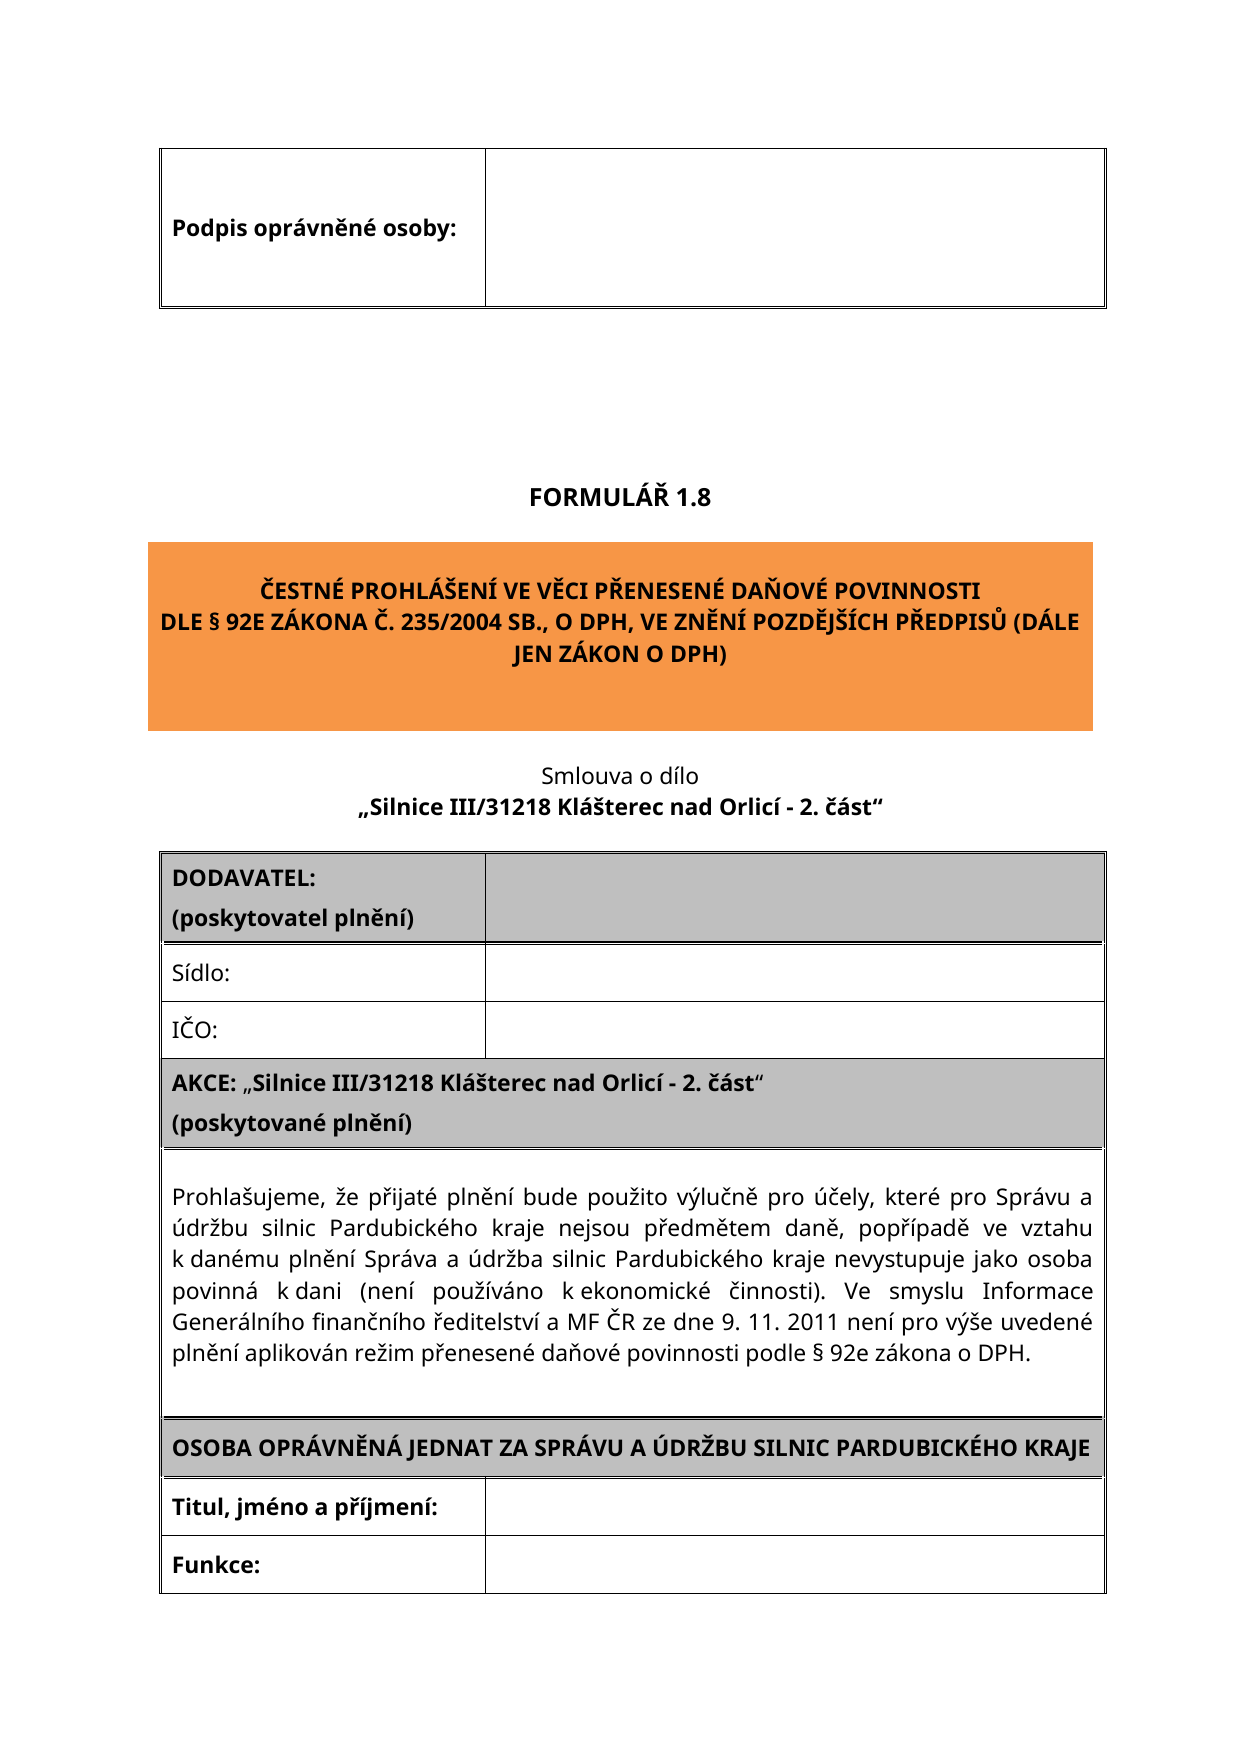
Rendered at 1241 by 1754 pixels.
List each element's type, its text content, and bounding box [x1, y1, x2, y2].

table_cell Podpis oprávněné osoby: [162, 149, 485, 306]
table_cell [486, 1536, 1104, 1592]
table_cell Funkce: [162, 1536, 485, 1592]
text FORMULÁŘ 1.8 [148, 480, 1093, 514]
table_cell [486, 1476, 1104, 1535]
text čestné Prohlášení ve věci přenesené daňové povinnosti [148, 575, 1093, 606]
text „Silnice III/31218 Klášterec nad Orlicí - 2. část“ [148, 791, 1093, 822]
table_cell osoba oprávněná jednat za SPRÁVU A ÚDRŽBU SILNIC PARDUBICKÉHO KRAJE [162, 1416, 1104, 1476]
table_header DODAVATEL: (poskytovatel plnění) [162, 854, 485, 941]
text dle § 92e zákona č. 235/2004 Sb., o DPH, ve znění pozdějších předpisů (dále jen zákon o DPH) [148, 606, 1093, 669]
table_cell [486, 149, 1104, 306]
table_cell Titul, jméno a příjmení: [162, 1476, 485, 1535]
table_cell [486, 1002, 1104, 1058]
table_header [486, 854, 1104, 941]
text Smlouva o dílo [148, 760, 1093, 791]
table_cell Sídlo: [162, 941, 485, 1001]
table_cell Prohlašujeme, že přijaté plnění bude použito výlučně pro účely, které pro Správu a údržbu silnic Pardubického kraje nejsou předmětem daně, popřípadě ve vztahu k danému plnění Správa a údržba silnic Pardubického kraje nevystupuje jako osoba povinná k dani (není používáno k ekonomické činnosti). Ve smyslu Informace Generálního finančního ředitelství a MF ČR ze dne 9. 11. 2011 není pro výše uvedené plnění aplikován režim přenesené daňové povinnosti podle § 92e zákona o DPH. [162, 1147, 1104, 1416]
table_cell IČO: [162, 1002, 485, 1058]
table_cell AKCE: „Silnice III/31218 Klášterec nad Orlicí - 2. část“ (poskytované plnění) [162, 1059, 1104, 1147]
table_cell [486, 941, 1104, 1001]
